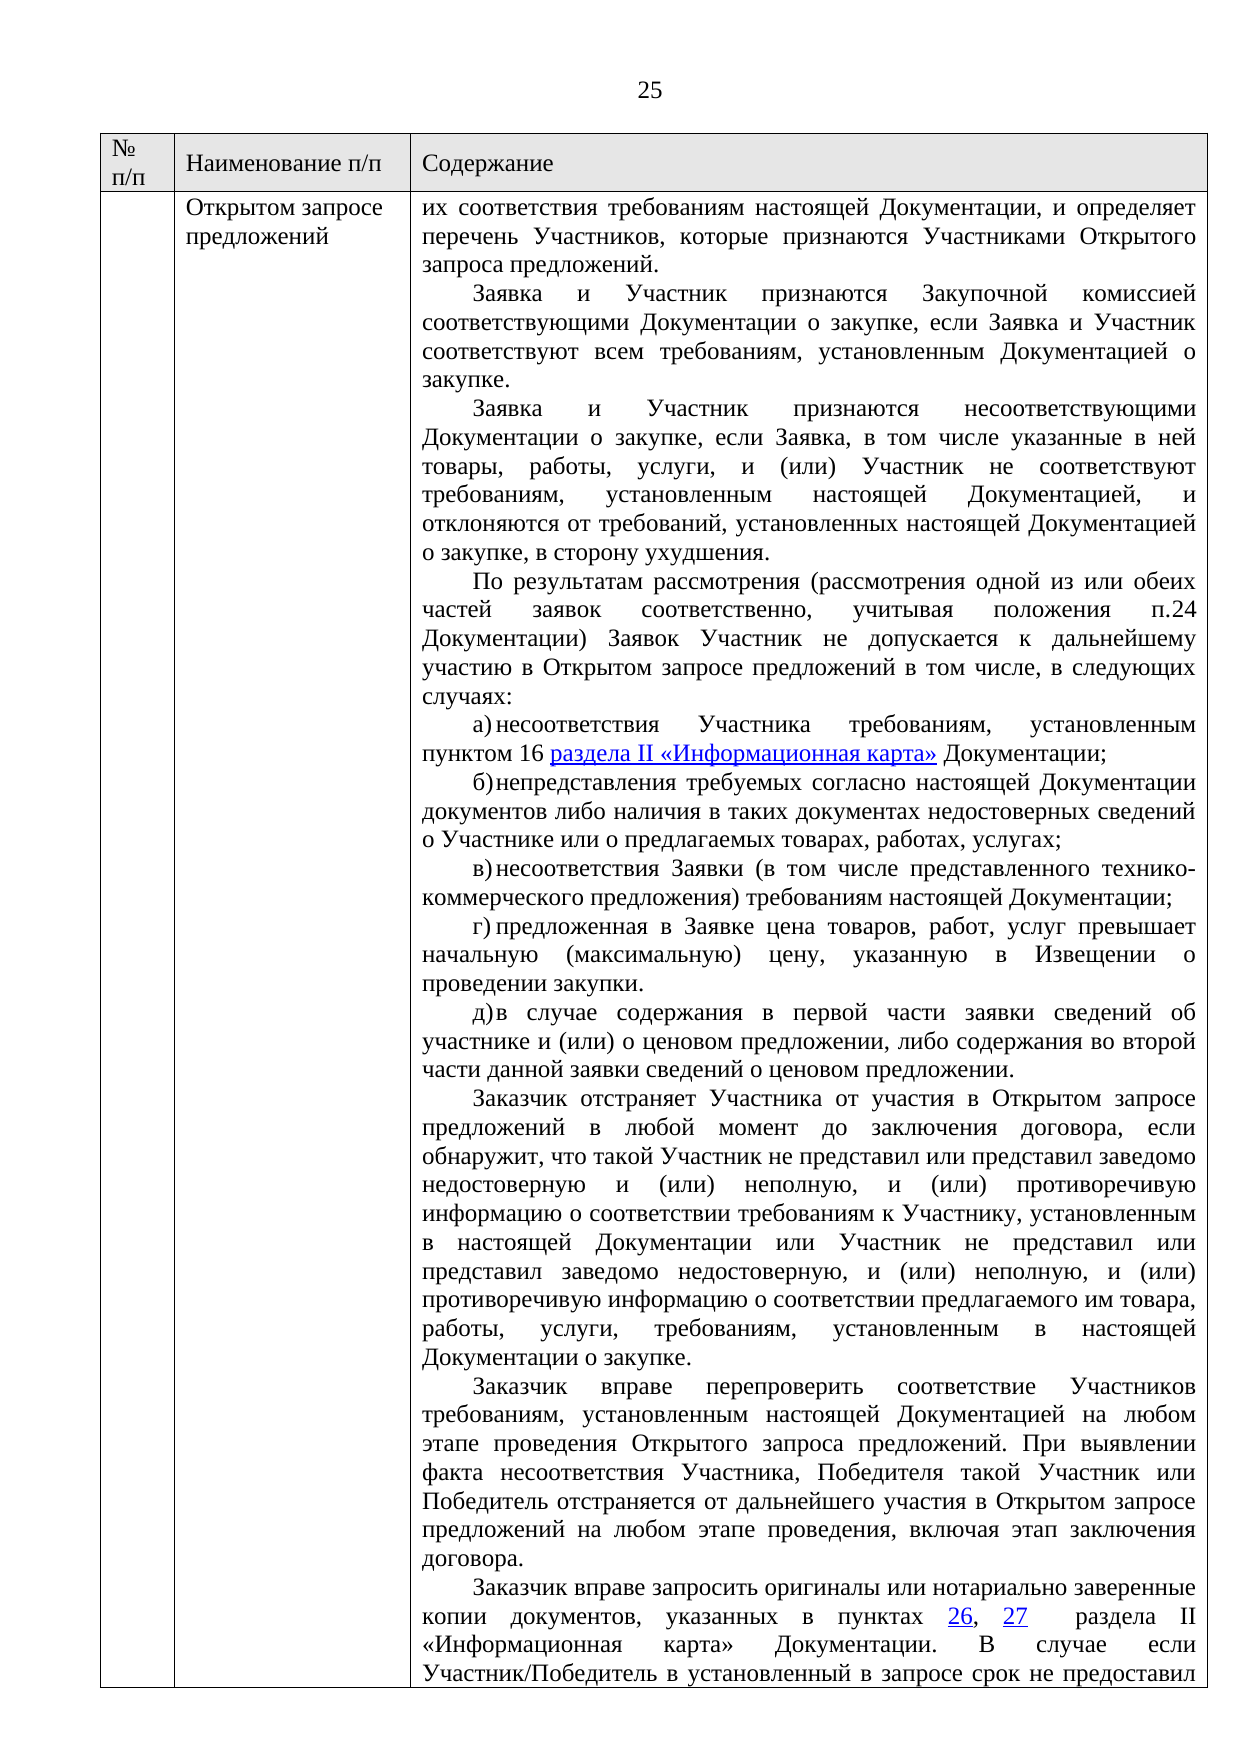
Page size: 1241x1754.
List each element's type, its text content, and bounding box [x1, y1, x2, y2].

table_header № п/п [101, 134, 174, 191]
table_header Наименование п/п [175, 134, 410, 191]
table_cell [101, 192, 174, 1687]
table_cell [175, 192, 410, 1687]
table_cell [411, 192, 1207, 1687]
table_header Содержание [411, 134, 1207, 191]
